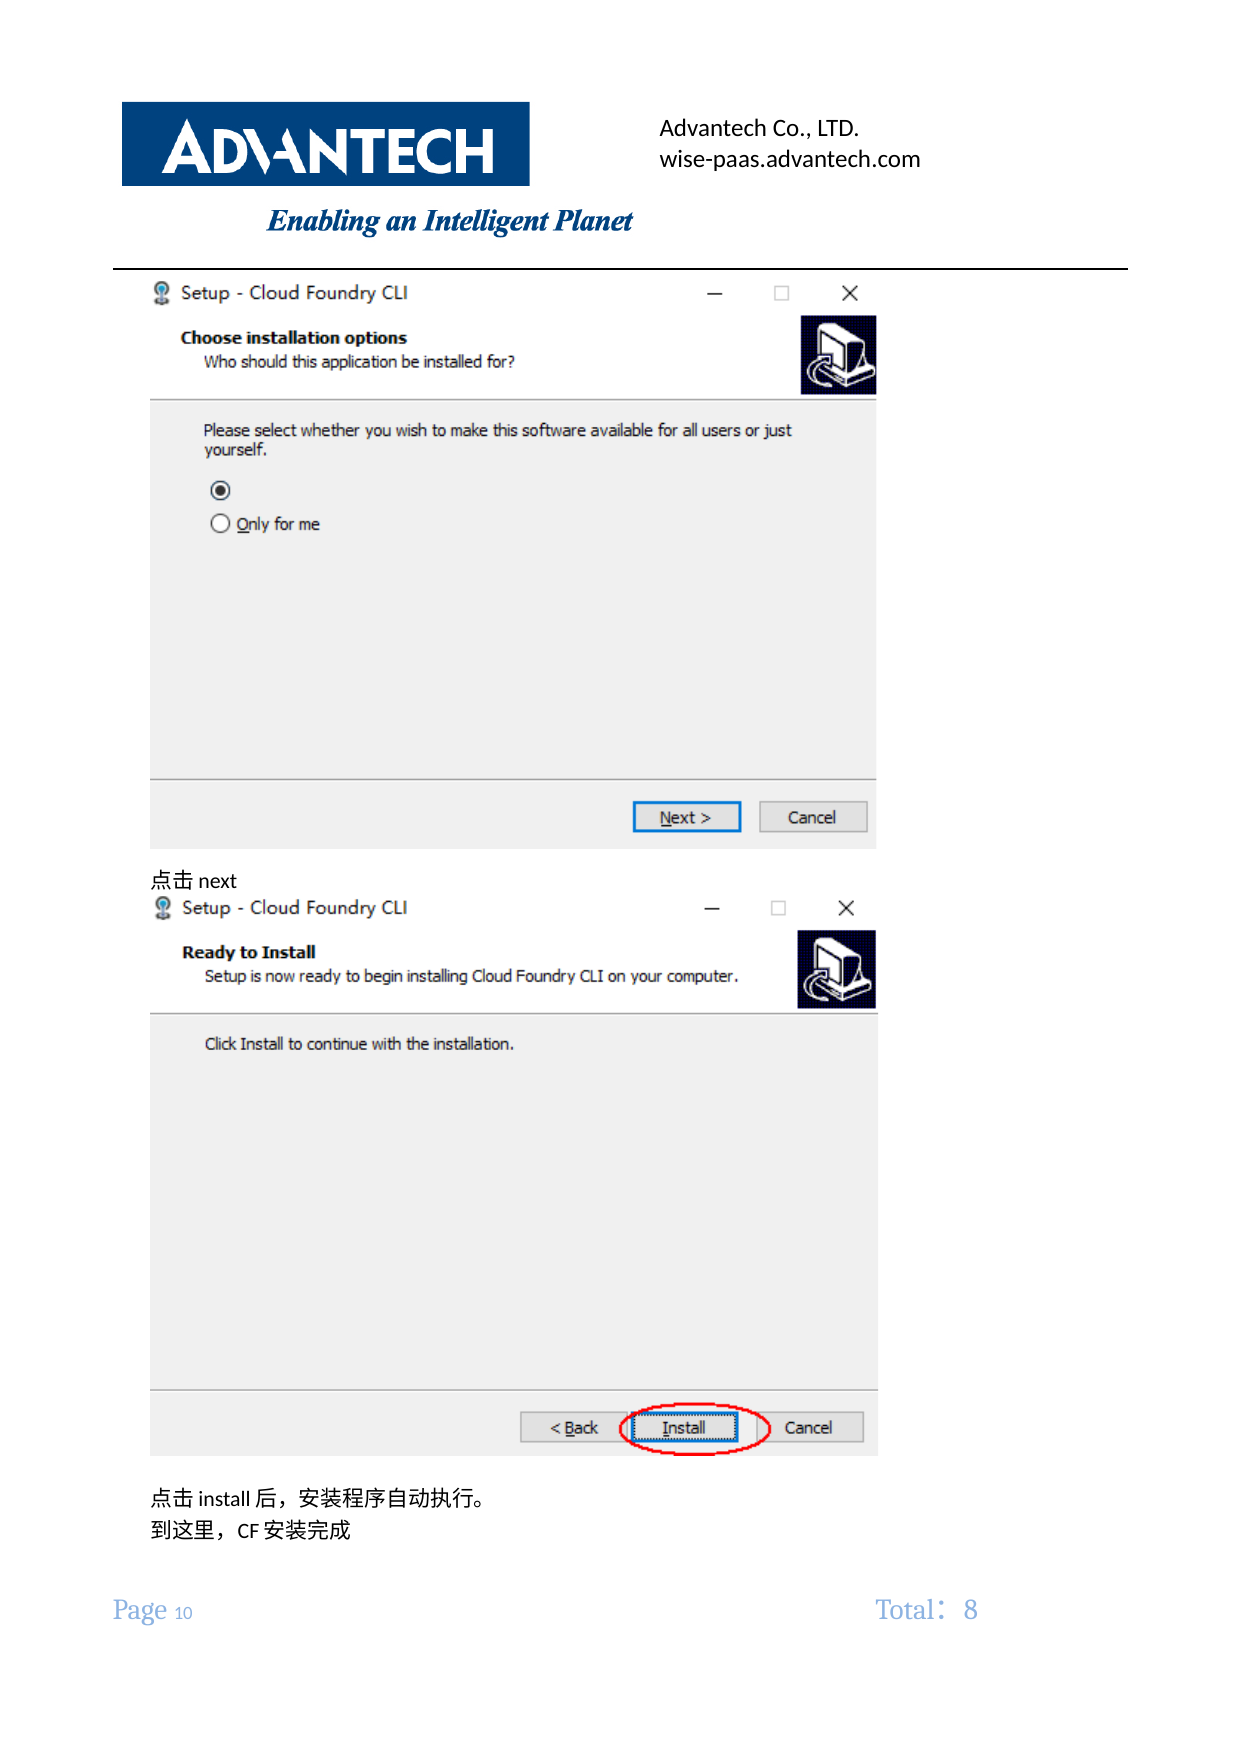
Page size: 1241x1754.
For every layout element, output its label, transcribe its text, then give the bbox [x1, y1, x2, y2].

picture [150, 895, 879, 1456]
picture [150, 277, 877, 849]
list 点击next [150, 863, 1128, 895]
picture [112, 88, 638, 244]
text 点击install后，安装程序自动执行。 [150, 1480, 1128, 1513]
text 到这里，CF安装完成 [150, 1513, 1128, 1545]
